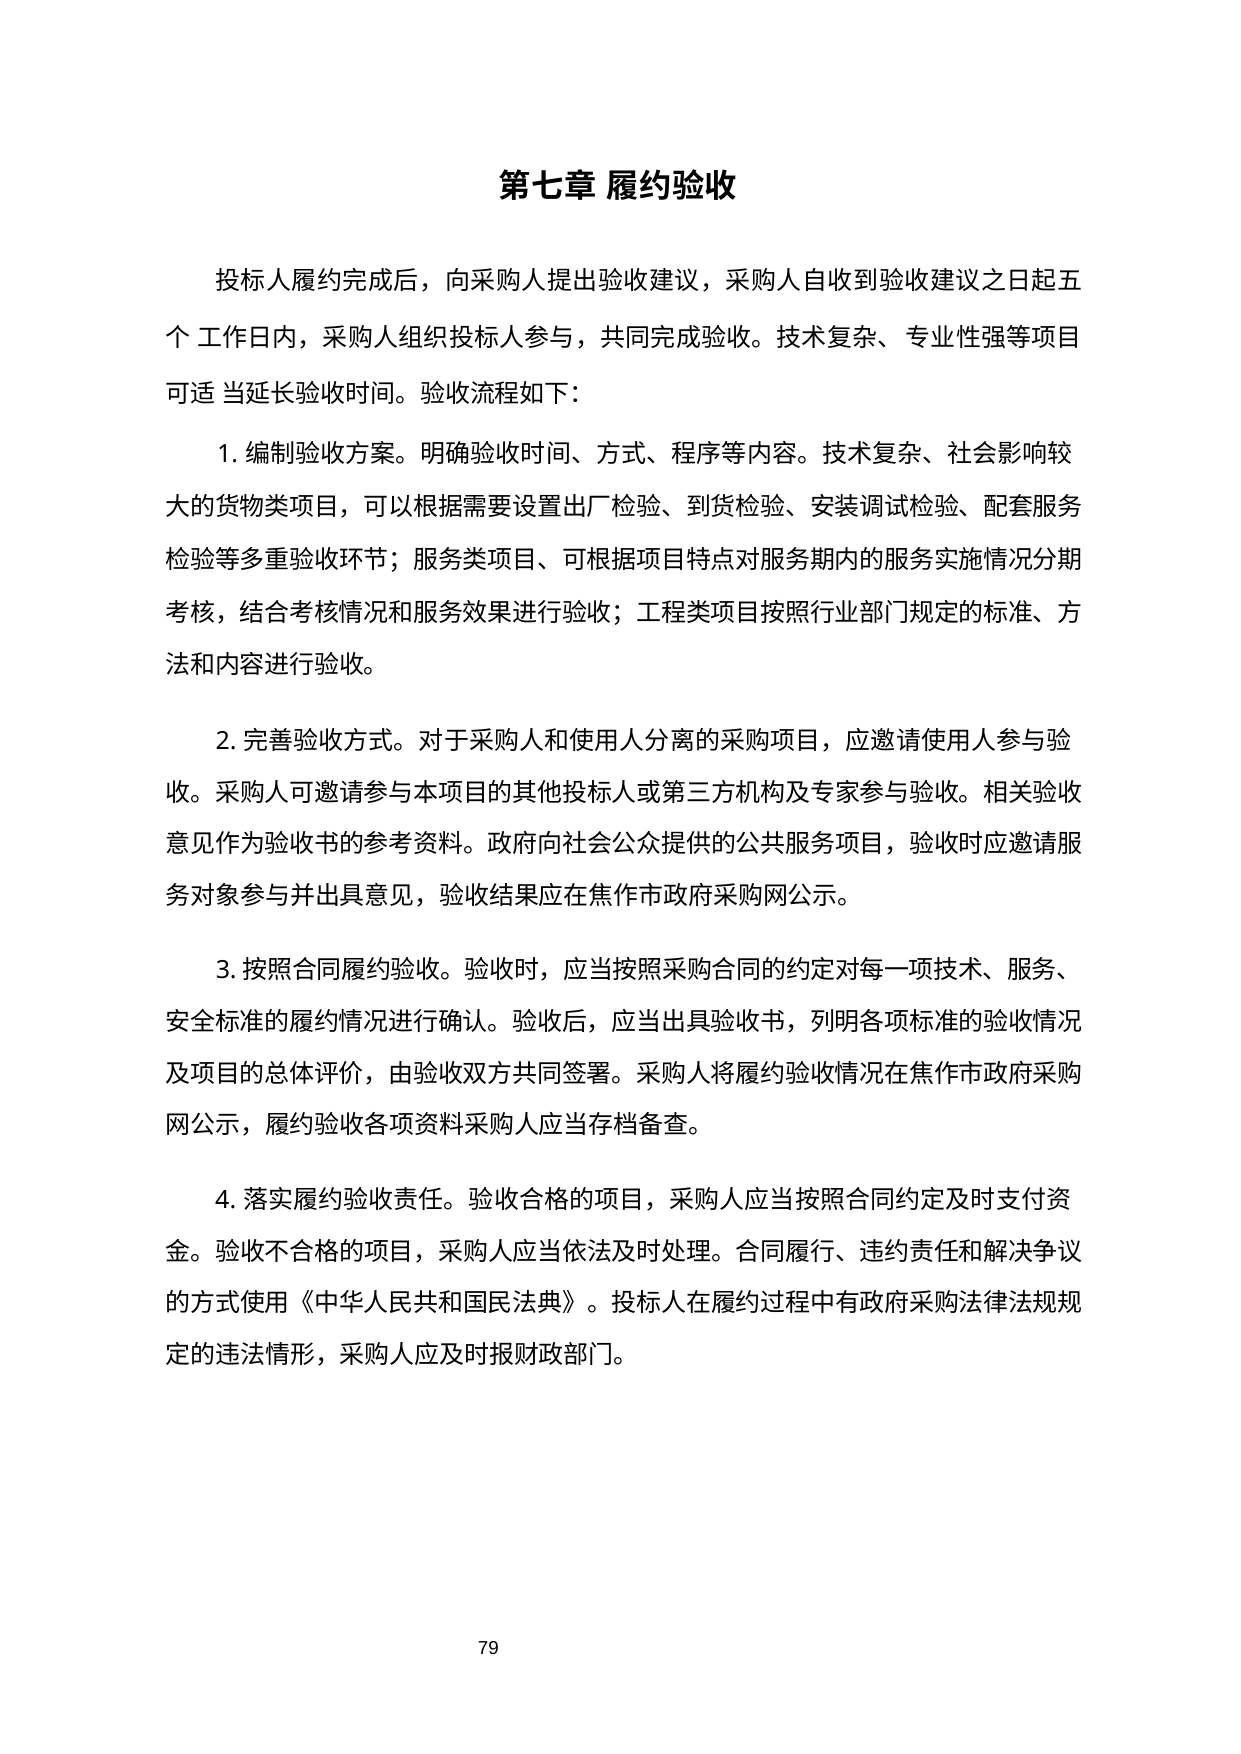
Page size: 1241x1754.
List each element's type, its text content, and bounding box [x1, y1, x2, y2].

text 1. 编制验收方案。明确验收时间、方式、程序等内容。技术复杂、社会影响较 大的货物类项目，可以根据需要设置出厂检验、到货检验、安装调试检验、配套服务 检验等多重验收环节；服务类项目、可根据项目特点对服务期内的服务实施情况分期 考核，结合考核情况和服务效果进行验收；工程类项目按照行业部门规定的标准、方 法和内容进行验收。 [165, 433, 1082, 681]
text 第七章 履约验收 [499, 163, 1090, 207]
text 投标人履约完成后，向采购人提出验收建议，采购人自收到验收建议之日起五个 工作日内，采购人组织投标人参与，共同完成验收。技术复杂、专业性强等项目可适 当延长验收时间。验收流程如下： [165, 261, 1082, 410]
text 2. 完善验收方式。对于采购人和使用人分离的采购项目，应邀请使用人参与验 收。采购人可邀请参与本项目的其他投标人或第三方机构及专家参与验收。相关验收 意见作为验收书的参考资料。政府向社会公众提供的公共服务项目，验收时应邀请服 务对象参与并出具意见，验收结果应在焦作市政府采购网公示。 [165, 720, 1082, 912]
text 4. 落实履约验收责任。验收合格的项目，采购人应当按照合同约定及时支付资 金。验收不合格的项目，采购人应当依法及时处理。合同履行、违约责任和解决争议 的方式使用《中华人民共和国民法典》。投标人在履约过程中有政府采购法律法规规 定的违法情形，采购人应及时报财政部门。 [165, 1179, 1082, 1371]
text 3. 按照合同履约验收。验收时，应当按照采购合同的约定对每一项技术、服务、 安全标准的履约情况进行确认。验收后，应当出具验收书，列明各项标准的验收情况 及项目的总体评价，由验收双方共同签署。采购人将履约验收情况在焦作市政府采购 网公示，履约验收各项资料采购人应当存档备查。 [165, 950, 1090, 1141]
